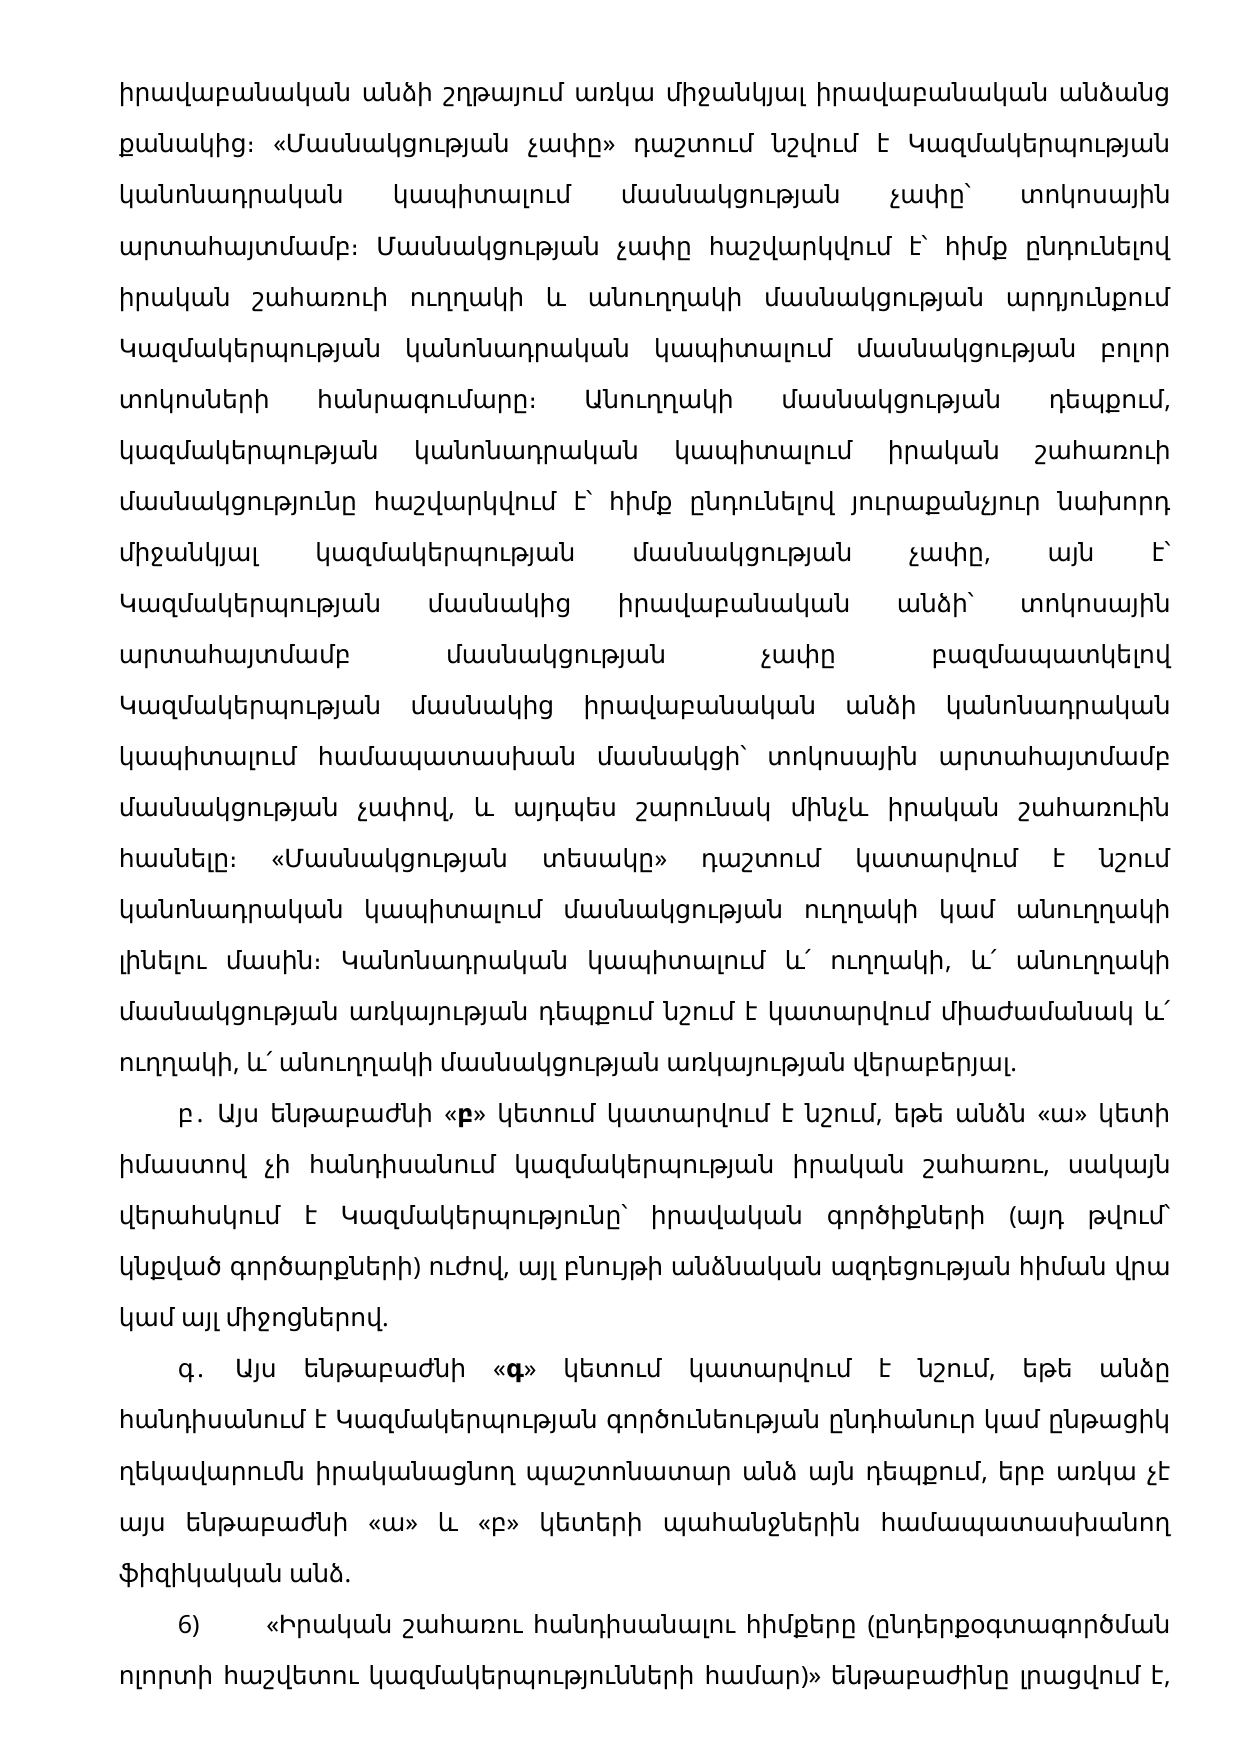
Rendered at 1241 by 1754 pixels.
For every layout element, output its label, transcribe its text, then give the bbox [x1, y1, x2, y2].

text բ․ Այս ենթաբաժնի «բ» կետում կատարվում է նշում, եթե անձն «ա» կետի իմաստով չի հանդիսանում կազմակերպության իրական շահառու, սակայն վերահսկում է Կազմակերպությունը՝ իրավական գործիքների (այդ թվում՝ կնքված գործարքների) ուժով, այլ բնույթի անձնական ազդեցության հիման վրա կամ այլ միջոցներով. [118, 1096, 1171, 1334]
text գ․ Այս ենթաբաժնի «գ» կետում կատարվում է նշում, եթե անձը հանդիսանում է Կազմակերպության գործունեության ընդհանուր կամ ընթացիկ ղեկավարումն իրականացնող պաշտոնատար անձ այն դեպքում, երբ առկա չէ այս ենթաբաժնի «ա» և «բ» կետերի պահանջներին համապատասխանող ֆիզիկական անձ. [118, 1351, 1171, 1589]
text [118, 75, 1171, 1079]
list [118, 1606, 1171, 1691]
